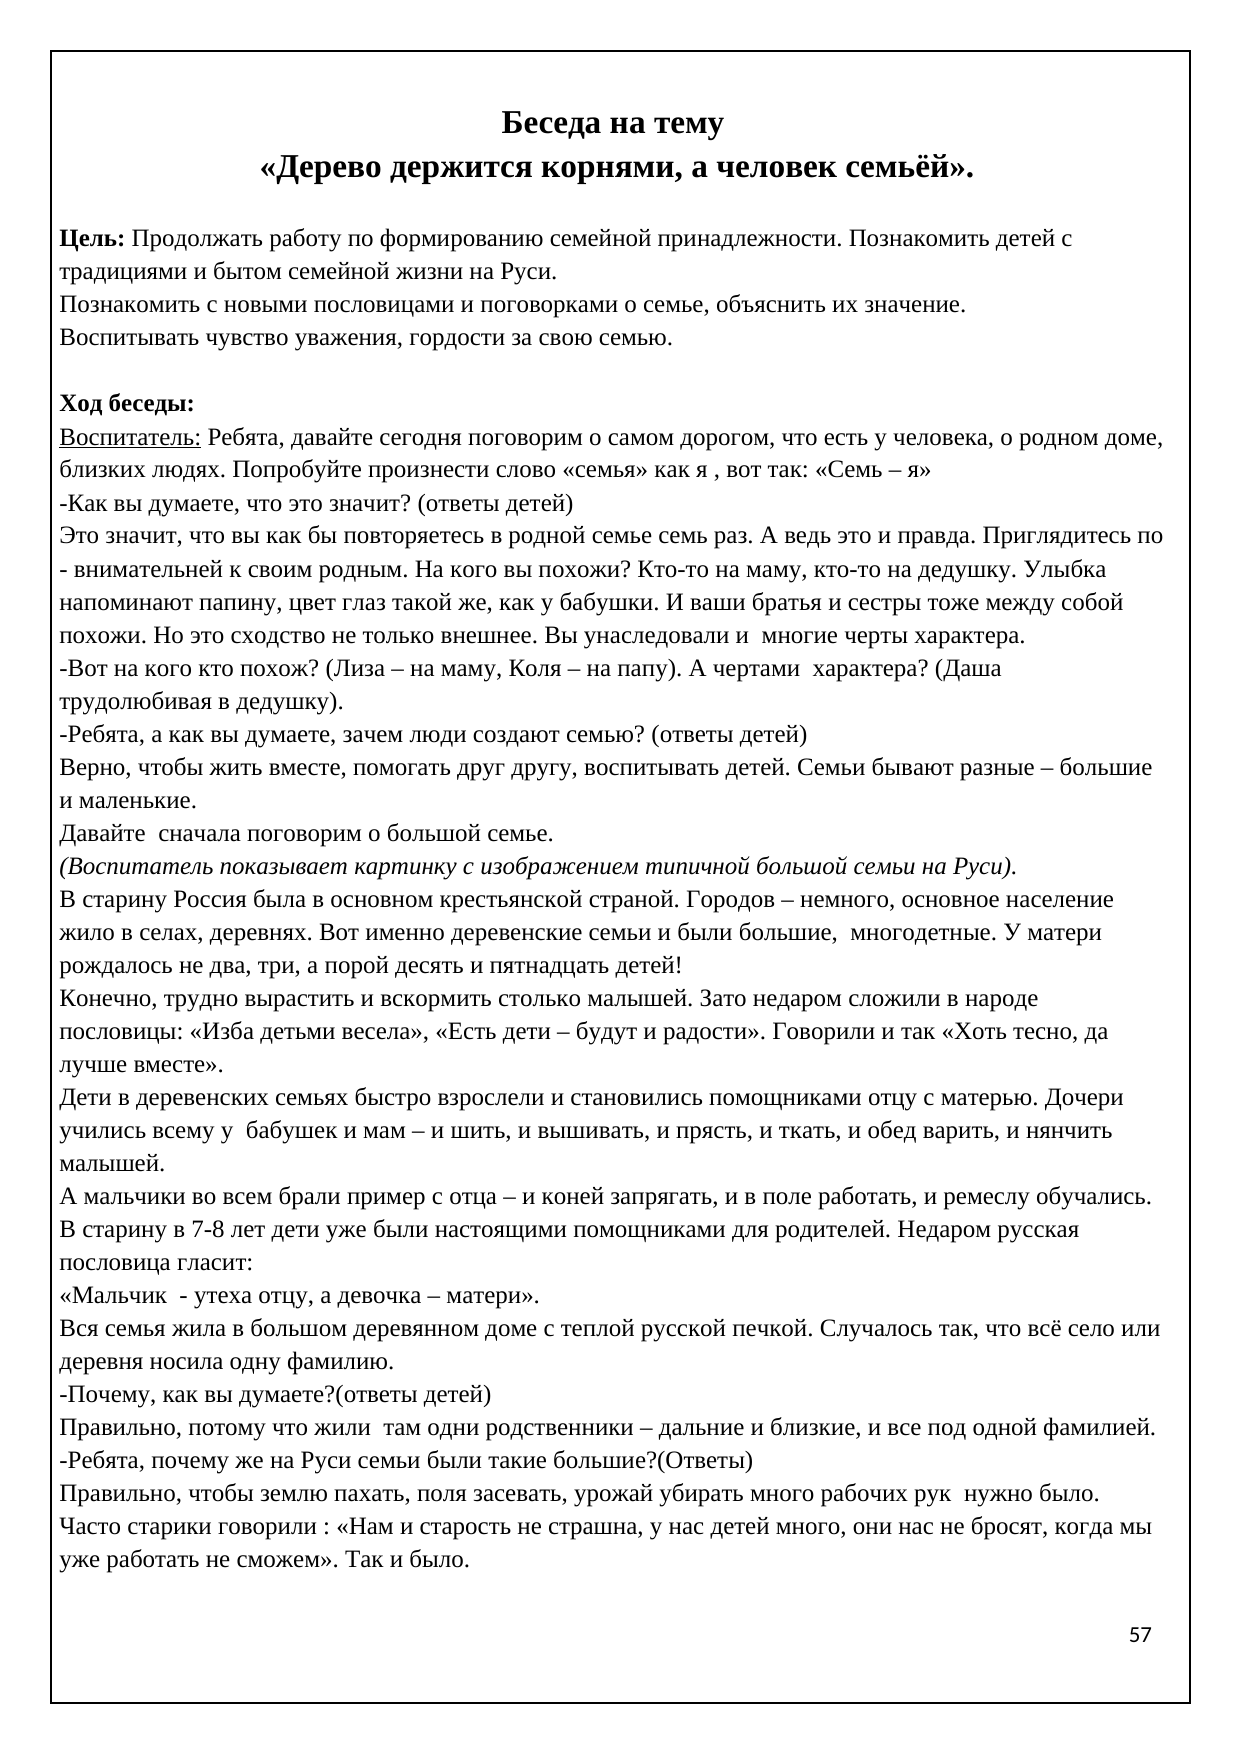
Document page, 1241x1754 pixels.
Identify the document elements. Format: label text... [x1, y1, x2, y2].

text «Дерево держится корнями, а человек семьёй». [59, 146, 1167, 185]
text -Почему, как вы думаете?(ответы детей) [59, 1379, 1167, 1408]
text -Ребята, почему же на Руси семьи были такие большие?(Ответы) [59, 1445, 1167, 1474]
text Вся семья жила в большом деревянном доме с теплой русской печкой. Случалось так, что всё село или деревня носила одну фамилию. [59, 1313, 1167, 1375]
text -Ребята, а как вы думаете, зачем люди создают семью? (ответы детей) [59, 719, 1167, 747]
text Ход беседы: [59, 388, 1167, 417]
text Беседа на тему [59, 102, 1167, 141]
text А мальчики во всем брали пример с отца – и коней запрягать, и в поле работать, и ремеслу обучались. В старину в 7-8 лет дети уже были настоящими помощниками для родителей. Недаром русская пословица гласит: [59, 1181, 1167, 1276]
text В старину Россия была в основном крестьянской страной. Городов – немного, основное население жило в селах, деревнях. Вот именно деревенские семьи и были большие, многодетные. У матери рождалось не два, три, а порой десять и пятнадцать детей! [59, 884, 1167, 979]
text «Мальчик - утеха отцу, а девочка – матери». [59, 1280, 1167, 1309]
text Верно, чтобы жить вместе, помогать друг другу, воспитывать детей. Семьи бывают разные – большие и маленькие. [59, 752, 1167, 813]
text Правильно, чтобы землю пахать, поля засевать, урожай убирать много рабочих рук нужно было. Часто старики говорили : «Нам и старость не страшна, у нас детей много, они нас не бросят, когда мы уже работать не сможем». Так и было. [59, 1478, 1167, 1573]
text -Вот на кого кто похож? (Лиза – на маму, Коля – на папу). А чертами характера? (Даша трудолюбивая в дедушку). [59, 653, 1167, 714]
text Давайте сначала поговорим о большой семье. [59, 818, 1167, 847]
text Познакомить с новыми пословицами и поговорками о семье, объяснить их значение. [59, 289, 1167, 318]
text Воспитывать чувство уважения, гордости за свою семью. [59, 322, 1167, 351]
text -Как вы думаете, что это значит? (ответы детей) [59, 488, 1167, 516]
text Воспитатель: Ребята, давайте сегодня поговорим о самом дорогом, что есть у человека, о родном доме, близких людях. Попробуйте произнести слово «семья» как я , вот так: «Семь – я» [59, 422, 1167, 483]
text Правильно, потому что жили там одни родственники – дальние и близкие, и все под одной фамилией. [59, 1412, 1167, 1441]
text Дети в деревенских семьях быстро взрослели и становились помощниками отцу с матерью. Дочери учились всему у бабушек и мам – и шить, и вышивать, и прясть, и ткать, и обед варить, и нянчить малышей. [59, 1082, 1167, 1177]
text Это значит, что вы как бы повторяетесь в родной семье семь раз. А ведь это и правда. Приглядитесь по - внимательней к своим родным. На кого вы похожи? Кто-то на маму, кто-то на дедушку. Улыбка напоминают папину, цвет глаз такой же, как у бабушки. И ваши братья и сестры тоже между собой похожи. Но это сходство не только внешнее. Вы унаследовали и многие черты характера. [59, 521, 1167, 648]
text (Воспитатель показывает картинку с изображением типичной большой семьи на Руси). [59, 851, 1167, 879]
text Конечно, трудно вырастить и вскормить столько малышей. Зато недаром сложили в народе пословицы: «Изба детьми весела», «Есть дети – будут и радости». Говорили и так «Хоть тесно, да лучше вместе». [59, 983, 1167, 1078]
text Цель: Продолжать работу по формированию семейной принадлежности. Познакомить детей с традициями и бытом семейной жизни на Руси. [59, 223, 1167, 285]
